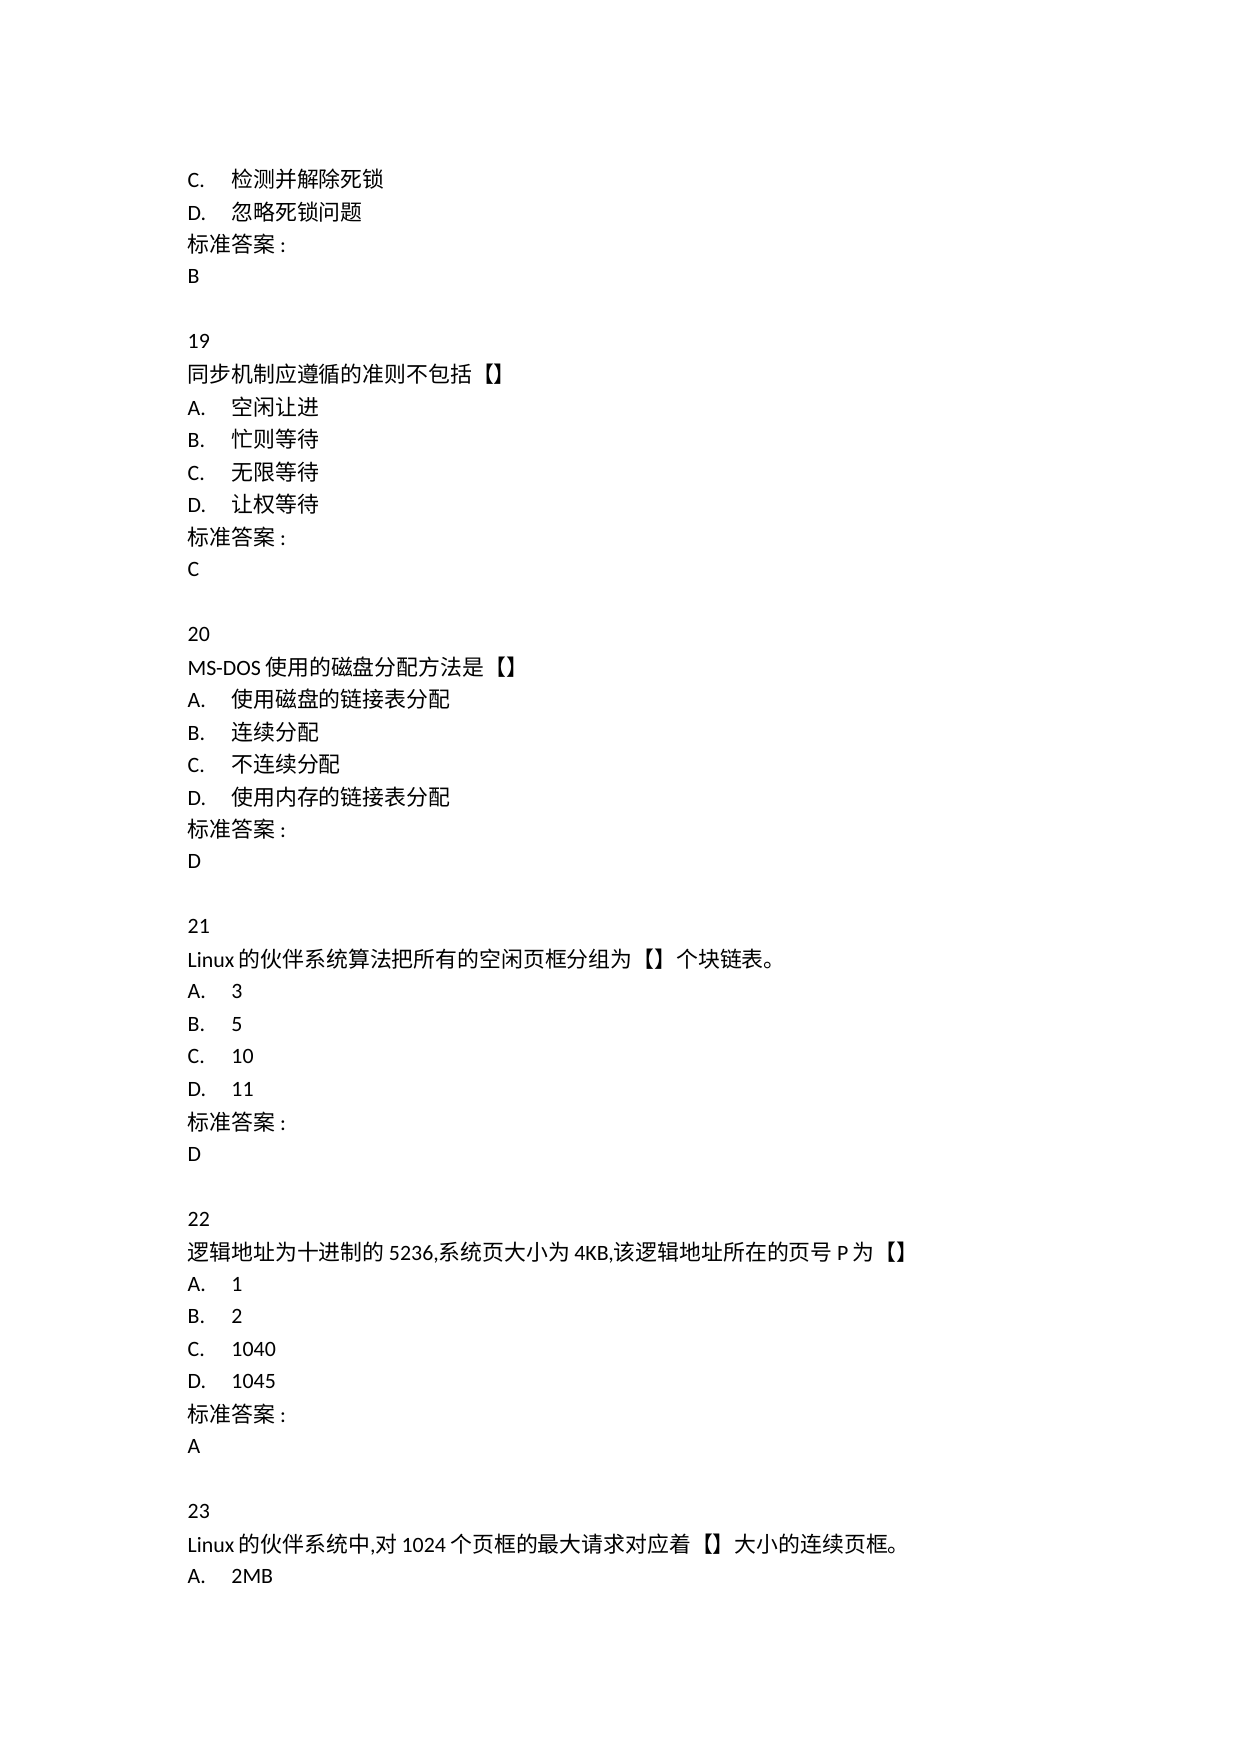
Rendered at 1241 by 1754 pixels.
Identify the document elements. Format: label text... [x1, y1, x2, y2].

text C. 10 [187, 1039, 1053, 1072]
text 逻辑地址为十进制的5236,系统页大小为4KB,该逻辑地址所在的页号P为【】 [187, 1234, 1053, 1267]
text 21 [187, 909, 1053, 942]
text A [187, 1429, 1053, 1462]
text B. 2 [187, 1299, 1053, 1332]
text D. 忽略死锁问题 [187, 194, 1053, 227]
text MS-DOS使用的磁盘分配方法是【】 [187, 649, 1053, 682]
text A. 空闲让进 [187, 389, 1053, 422]
text D. 11 [187, 1072, 1053, 1104]
text D [187, 844, 1053, 877]
text C. 检测并解除死锁 [187, 162, 1053, 194]
text A. 使用磁盘的链接表分配 [187, 682, 1053, 714]
text B. 连续分配 [187, 714, 1053, 747]
text 22 [187, 1202, 1053, 1234]
text C [187, 552, 1053, 584]
text 19 [187, 324, 1053, 357]
text 标准答案 : [187, 812, 1053, 844]
text C. 无限等待 [187, 454, 1053, 487]
text C. 不连续分配 [187, 747, 1053, 779]
text 20 [187, 617, 1053, 649]
text Linux的伙伴系统中,对1024个页框的最大请求对应着【】大小的连续页框。 [187, 1527, 1053, 1559]
text A. 1 [187, 1267, 1053, 1299]
text 23 [187, 1494, 1053, 1527]
text 标准答案 : [187, 519, 1053, 552]
text 同步机制应遵循的准则不包括【】 [187, 357, 1053, 389]
text D. 使用内存的链接表分配 [187, 779, 1053, 812]
text D [187, 1137, 1053, 1169]
text C. 1040 [187, 1332, 1053, 1364]
text 标准答案 : [187, 1397, 1053, 1429]
text D. 1045 [187, 1364, 1053, 1397]
text B [187, 259, 1053, 292]
text 标准答案 : [187, 1104, 1053, 1137]
text 标准答案 : [187, 227, 1053, 259]
text B. 5 [187, 1007, 1053, 1039]
text D. 让权等待 [187, 487, 1053, 519]
text B. 忙则等待 [187, 422, 1053, 454]
text Linux的伙伴系统算法把所有的空闲页框分组为【】个块链表。 [187, 942, 1053, 974]
text A. 3 [187, 974, 1053, 1007]
text A. 2MB [187, 1559, 1053, 1592]
